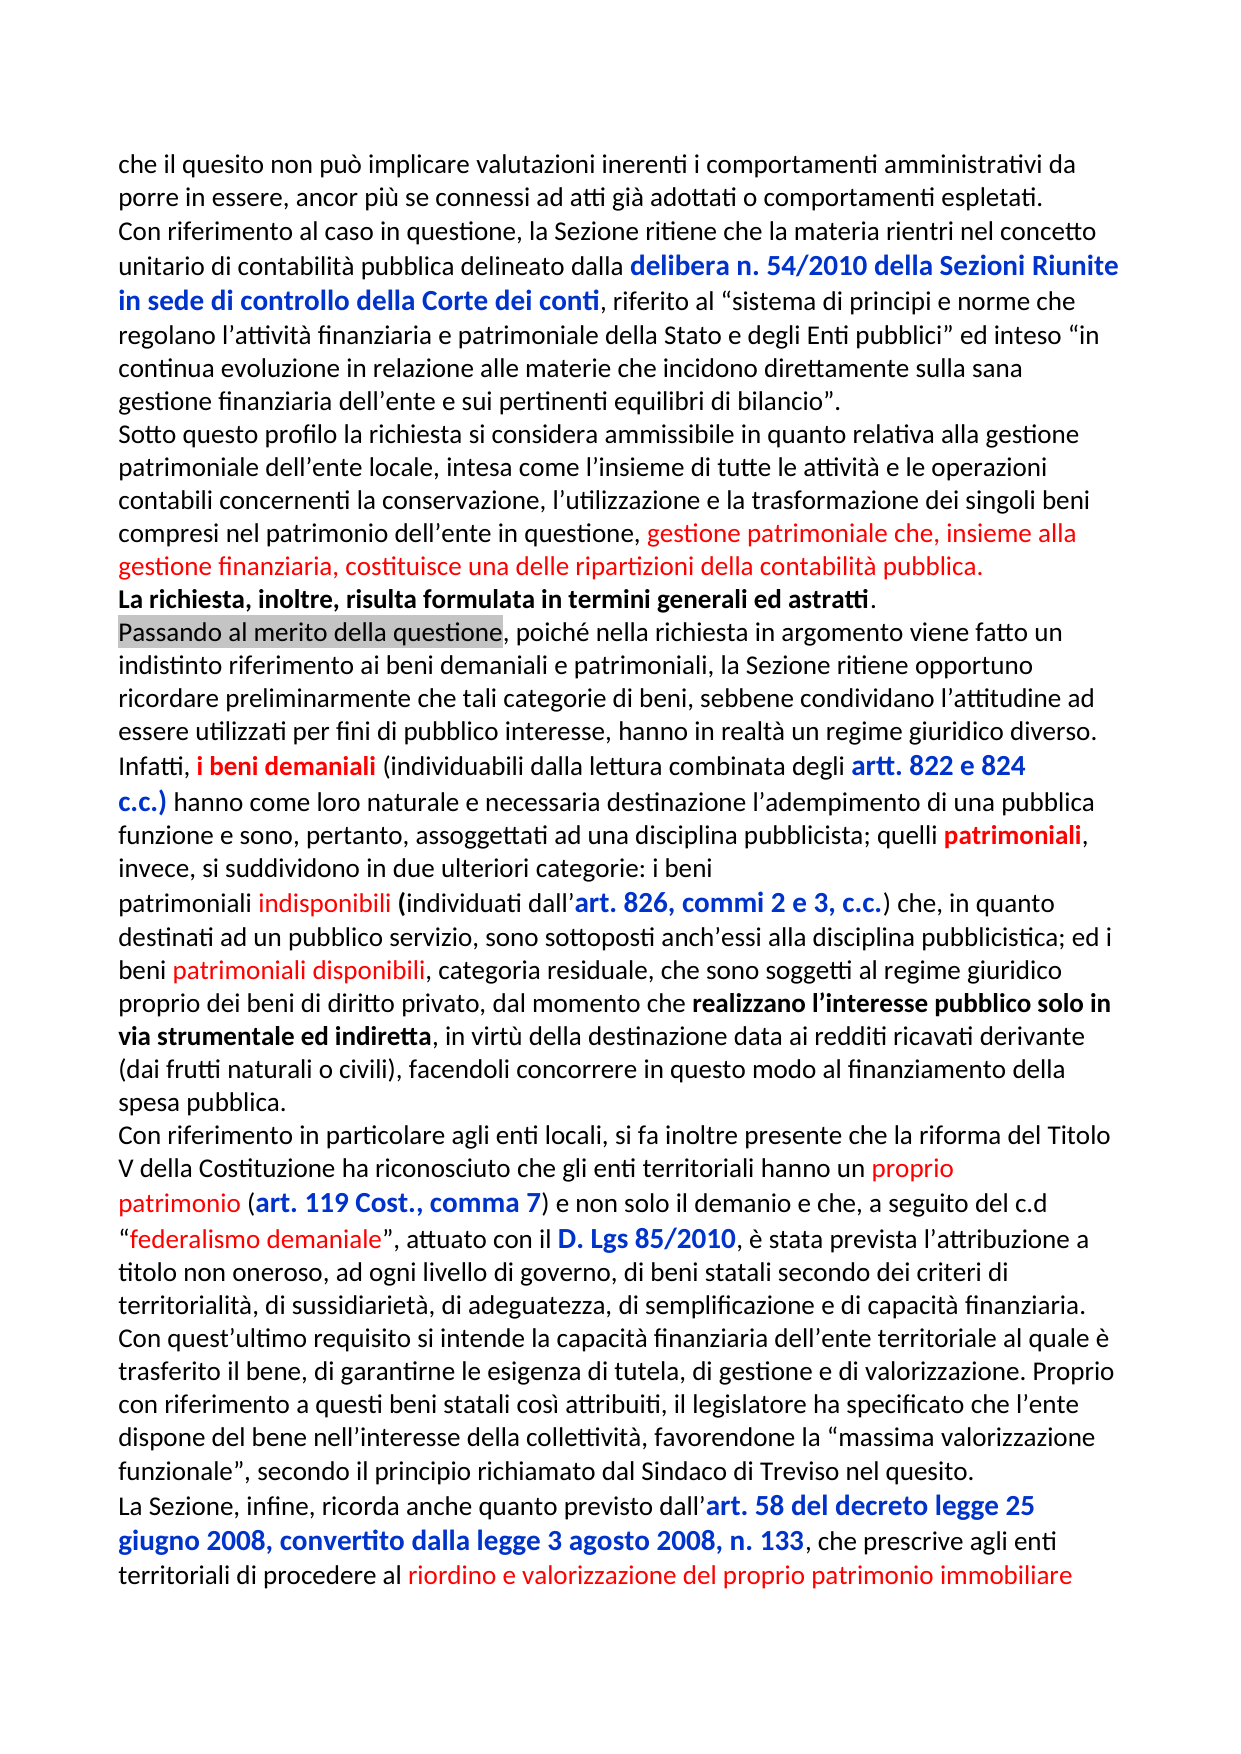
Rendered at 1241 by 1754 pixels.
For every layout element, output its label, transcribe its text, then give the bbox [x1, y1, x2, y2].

text Passando al merito della questione, poiché nella richiesta in argomento viene fatto un indistinto riferimento ai beni demaniali e patrimoniali, la Sezione ritiene opportuno ricordare preliminarmente che tali categorie di beni, sebbene condividano l’attitudine ad essere utilizzati per fini di pubblico interesse, hanno in realtà un regime giuridico diverso. Infatti, i beni demaniali (individuabili dalla lettura combinata degli artt. 822 e 824 c.c.) hanno come loro naturale e necessaria destinazione l’adempimento di una pubblica funzione e sono, pertanto, assoggettati ad una disciplina pubblicista; quelli patrimoniali, invece, si suddividono in due ulteriori categorie: i beni patrimoniali indisponibili (individuati dall’art. 826, commi 2 e 3, c.c.) che, in quanto destinati ad un pubblico servizio, sono sottoposti anch’essi alla disciplina pubblicistica; ed i beni patrimoniali disponibili, categoria residuale, che sono soggetti al regime giuridico proprio dei beni di diritto privato, dal momento che realizzano l’interesse pubblico solo in via strumentale ed indiretta, in virtù della destinazione data ai redditi ricavati derivante (dai frutti naturali o civili), facendoli concorrere in questo modo al finanziamento della spesa pubblica. [118, 615, 1122, 1118]
text La richiesta, inoltre, risulta formulata in termini generali ed astratti. [118, 582, 1122, 615]
text Sotto questo profilo la richiesta si considera ammissibile in quanto relativa alla gestione patrimoniale dell’ente locale, intesa come l’insieme di tutte le attività e le operazioni contabili concernenti la conservazione, l’utilizzazione e la trasformazione dei singoli beni compresi nel patrimonio dell’ente in questione, gestione patrimoniale che, insieme alla gestione finanziaria, costituisce una delle ripartizioni della contabilità pubblica. [118, 417, 1122, 582]
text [118, 148, 1122, 214]
text Con riferimento al caso in questione, la Sezione ritiene che la materia rientri nel concetto unitario di contabilità pubblica delineato dalla delibera n. 54/2010 della Sezioni Riunite in sede di controllo della Corte dei conti, riferito al “sistema di principi e norme che regolano l’attività finanziaria e patrimoniale della Stato e degli Enti pubblici” ed inteso “in continua evoluzione in relazione alle materie che incidono direttamente sulla sana gestione finanziaria dell’ente e sui pertinenti equilibri di bilancio”. [118, 214, 1122, 417]
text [118, 1487, 1122, 1591]
text Con riferimento in particolare agli enti locali, si fa inoltre presente che la riforma del Titolo V della Costituzione ha riconosciuto che gli enti territoriali hanno un proprio patrimonio (art. 119 Cost., comma 7) e non solo il demanio e che, a seguito del c.d “federalismo demaniale”, attuato con il D. Lgs 85/2010, è stata prevista l’attribuzione a titolo non oneroso, ad ogni livello di governo, di beni statali secondo dei criteri di territorialità, di sussidiarietà, di adeguatezza, di semplificazione e di capacità finanziaria. Con quest’ultimo requisito si intende la capacità finanziaria dell’ente territoriale al quale è trasferito il bene, di garantirne le esigenza di tutela, di gestione e di valorizzazione. Proprio con riferimento a questi beni statali così attribuiti, il legislatore ha specificato che l’ente dispone del bene nell’interesse della collettività, favorendone la “massima valorizzazione funzionale”, secondo il principio richiamato dal Sindaco di Treviso nel quesito. [118, 1118, 1122, 1487]
